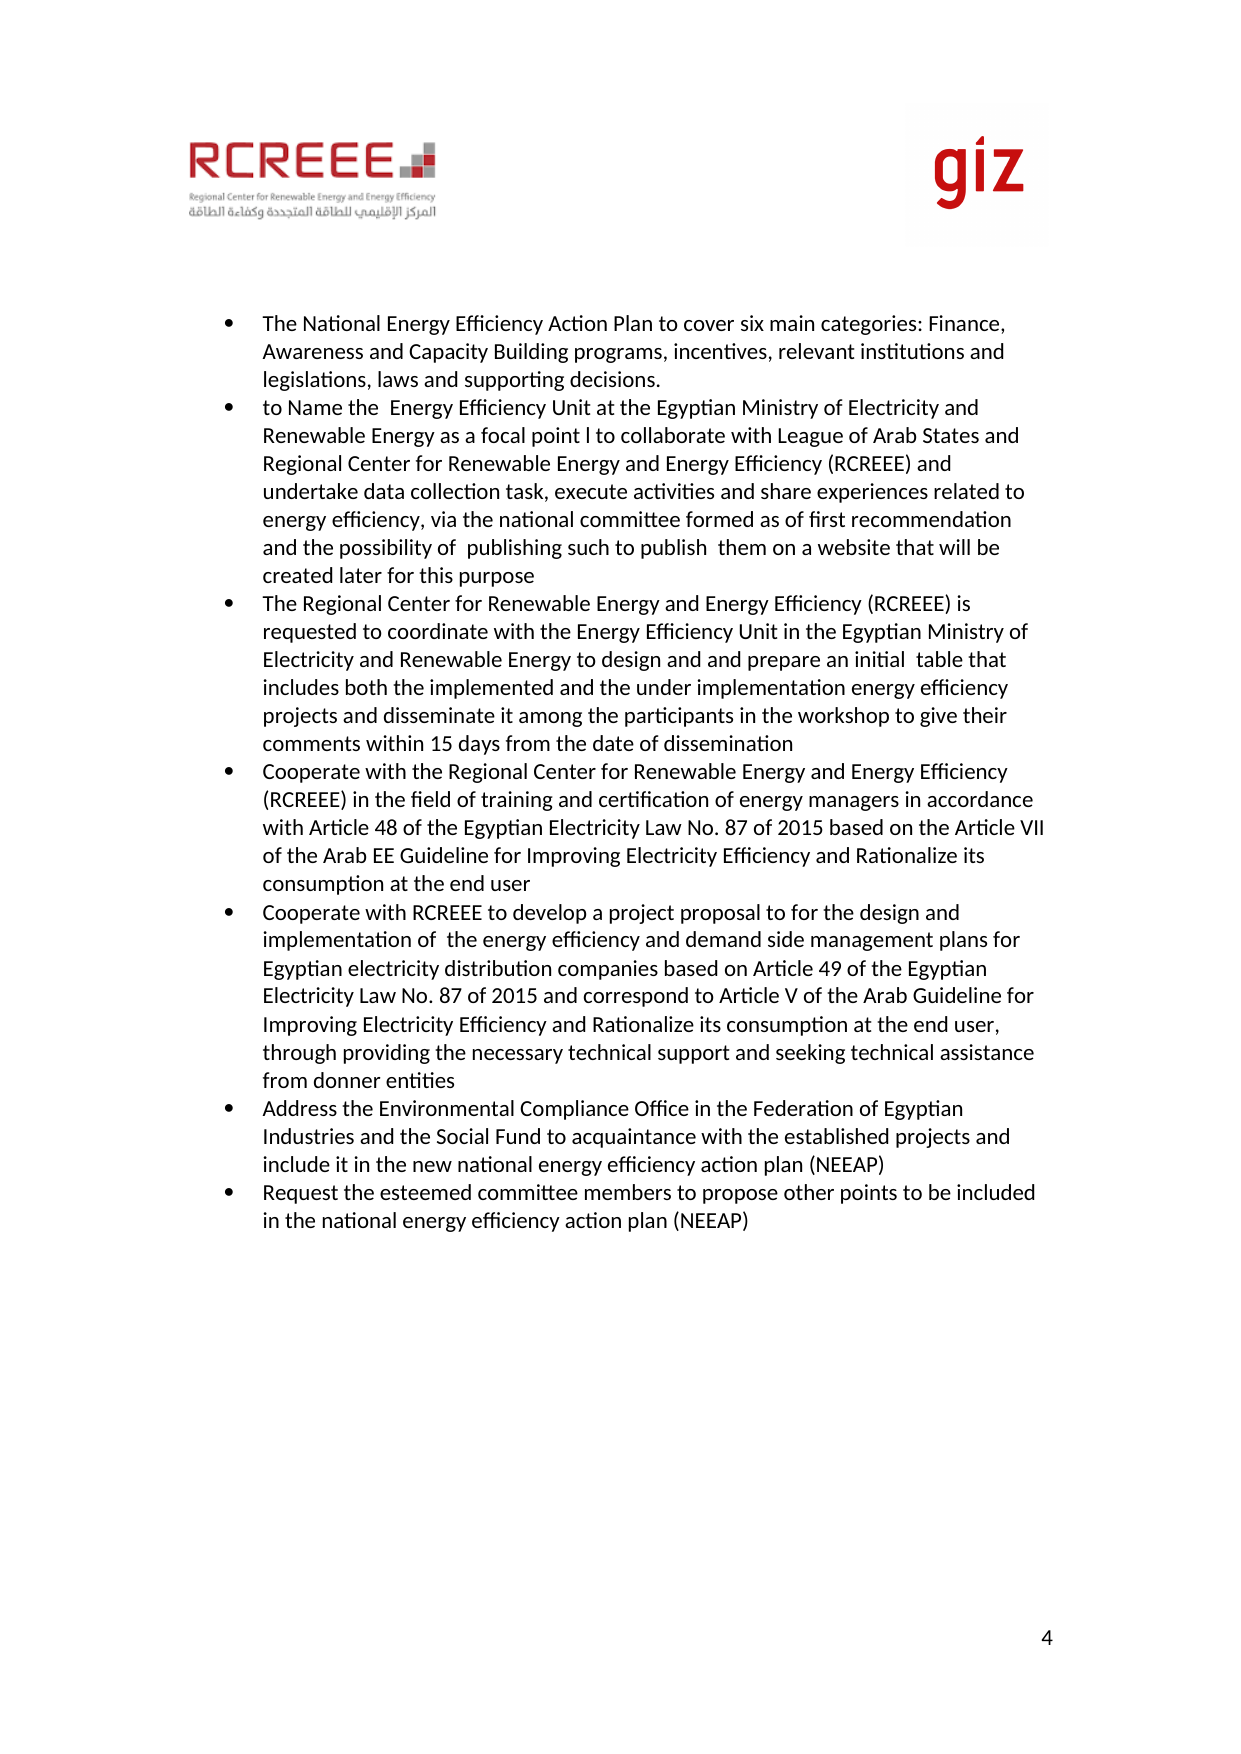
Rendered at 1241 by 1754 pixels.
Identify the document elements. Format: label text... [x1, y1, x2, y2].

list Cooperate with RCREEE to develop a project proposal to for the design and implementation of the energy efficiency and demand side management plans for Egyptian electricity distribution companies based on Article 49 of the Egyptian Electricity Law No. 87 of 2015 and correspond to Article V of the Arab Guideline for Improving Electricity Efficiency and Rationalize its consumption at the end user, through providing the necessary technical support and seeking technical assistance from donner entities [225, 898, 1053, 1094]
list The National Energy Efficiency Action Plan to cover six main categories: Finance, Awareness and Capacity Building programs, incentives, relevant institutions and legislations, laws and supporting decisions. [225, 309, 1053, 393]
list Request the esteemed committee members to propose other points to be included in the national energy efficiency action plan (NEEAP) [225, 1178, 1053, 1234]
list The Regional Center for Renewable Energy and Energy Efficiency (RCREEE) is requested to coordinate with the Energy Efficiency Unit in the Egyptian Ministry of Electricity and Renewable Energy to design and and prepare an initial table that includes both the implemented and the under implementation energy efficiency projects and disseminate it among the participants in the workshop to give their comments within 15 days from the date of dissemination [225, 589, 1053, 757]
picture [905, 103, 1049, 247]
picture [188, 140, 439, 222]
list Address the Environmental Compliance Office in the Federation of Egyptian Industries and the Social Fund to acquaintance with the established projects and include it in the new national energy efficiency action plan (NEEAP) [225, 1094, 1053, 1178]
list Cooperate with the Regional Center for Renewable Energy and Energy Efficiency (RCREEE) in the field of training and certification of energy managers in accordance with Article 48 of the Egyptian Electricity Law No. 87 of 2015 based on the Article VII of the Arab EE Guideline for Improving Electricity Efficiency and Rationalize its consumption at the end user [225, 757, 1053, 898]
list to Name the Energy Efficiency Unit at the Egyptian Ministry of Electricity and Renewable Energy as a focal point l to collaborate with League of Arab States and Regional Center for Renewable Energy and Energy Efficiency (RCREEE) and undertake data collection task, execute activities and share experiences related to energy efficiency, via the national committee formed as of first recommendation and the possibility of publishing such to publish them on a website that will be created later for this purpose [225, 393, 1053, 589]
